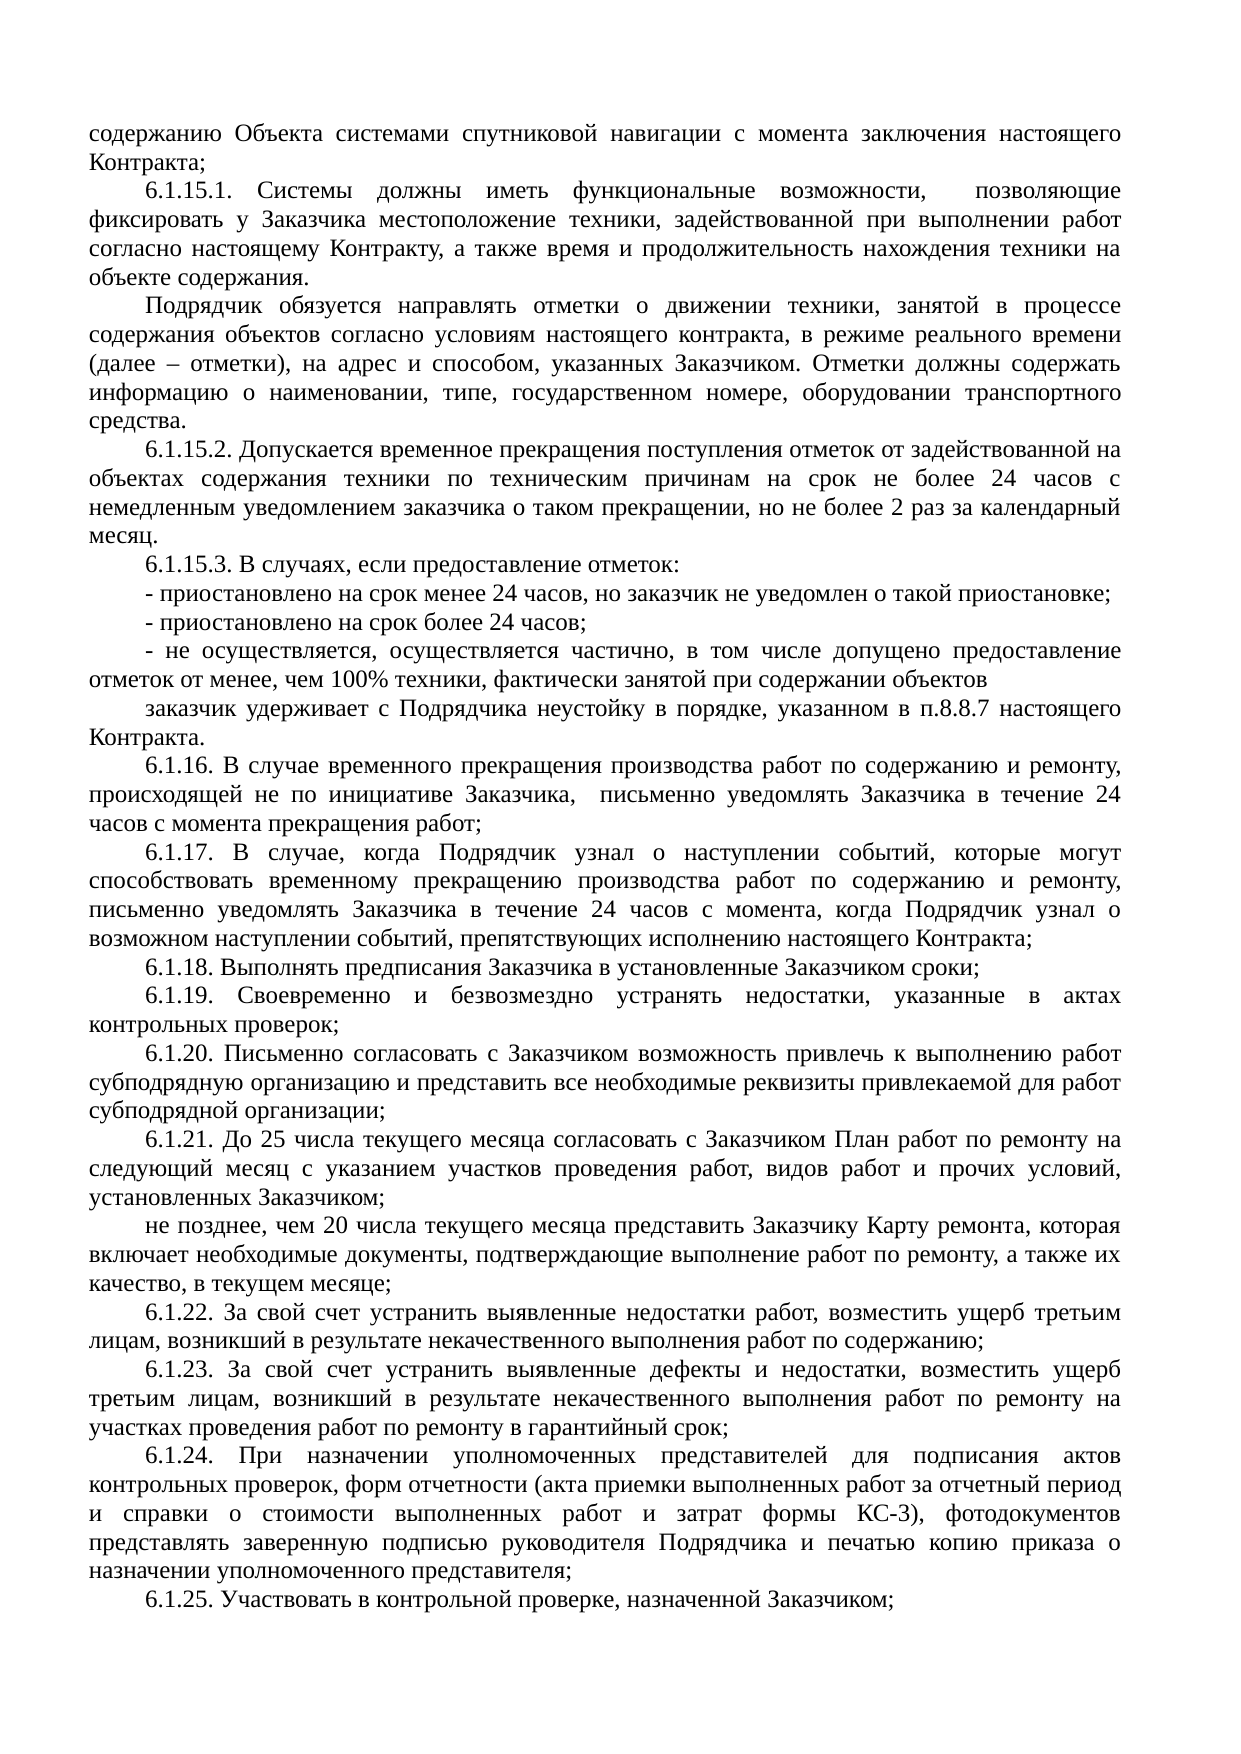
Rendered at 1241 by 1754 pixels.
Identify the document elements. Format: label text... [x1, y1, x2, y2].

text 6.1.15.3. В случаях, если предоставление отметок: [89, 549, 1122, 578]
text 6.1.25. Участвовать в контрольной проверке, назначенной Заказчиком; [89, 1584, 1122, 1613]
text 6.1.23. За свой счет устранить выявленные дефекты и недостатки, возместить ущерб третьим лицам, возникший в результате некачественного выполнения работ по ремонту на участках проведения работ по ремонту в гарантийный срок; [89, 1354, 1122, 1441]
text 6.1.22. За свой счет устранить выявленные недостатки работ, возместить ущерб третьим лицам, возникший в результате некачественного выполнения работ по содержанию; [89, 1297, 1122, 1354]
text 6.1.19. Своевременно и безвозмездно устранять недостатки, указанные в актах контрольных проверок; [89, 981, 1122, 1038]
text 6.1.15.2. Допускается временное прекращения поступления отметок от задействованной на объектах содержания техники по техническим причинам на срок не более 24 часов с немедленным уведомлением заказчика о таком прекращении, но не более 2 раз за календарный месяц. [89, 434, 1122, 549]
text 6.1.24. При назначении уполномоченных представителей для подписания актов контрольных проверок, форм отчетности (акта приемки выполненных работ за отчетный период и справки о стоимости выполненных работ и затрат формы КС-3), фотодокументов представлять заверенную подписью руководителя Подрядчика и печатью копию приказа о назначении уполномоченного представителя; [89, 1441, 1122, 1584]
text 6.1.20. Письменно согласовать с Заказчиком возможность привлечь к выполнению работ субподрядную организацию и представить все необходимые реквизиты привлекаемой для работ субподрядной организации; [89, 1038, 1122, 1124]
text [89, 118, 1122, 176]
text - приостановлено на срок более 24 часов; [89, 607, 1122, 636]
text - приостановлено на срок менее 24 часов, но заказчик не уведомлен о такой приостановке; [89, 578, 1122, 607]
text 6.1.16. В случае временного прекращения производства работ по содержанию и ремонту, происходящей не по инициативе Заказчика, письменно уведомлять Заказчика в течение 24 часов с момента прекращения работ; [89, 751, 1122, 837]
text - не осуществляется, осуществляется частично, в том числе допущено предоставление отметок от менее, чем 100% техники, фактически занятой при содержании объектов [89, 636, 1122, 693]
text заказчик удерживает с Подрядчика неустойку в порядке, указанном в п.8.8.7 настоящего Контракта. [89, 693, 1122, 751]
text 6.1.15.1. Системы должны иметь функциональные возможности, позволяющие фиксировать у Заказчика местоположение техники, задействованной при выполнении работ согласно настоящему Контракту, а также время и продолжительность нахождения техники на объекте содержания. [89, 176, 1122, 291]
text не позднее, чем 20 числа текущего месяца представить Заказчику Карту ремонта, которая включает необходимые документы, подтверждающие выполнение работ по ремонту, а также их качество, в текущем месяце; [89, 1211, 1122, 1297]
text 6.1.17. В случае, когда Подрядчик узнал о наступлении событий, которые могут способствовать временному прекращению производства работ по содержанию и ремонту, письменно уведомлять Заказчика в течение 24 часов с момента, когда Подрядчик узнал о возможном наступлении событий, препятствующих исполнению настоящего Контракта; [89, 837, 1122, 952]
text 6.1.21. До 25 числа текущего месяца согласовать с Заказчиком План работ по ремонту на следующий месяц с указанием участков проведения работ, видов работ и прочих условий, установленных Заказчиком; [89, 1124, 1122, 1211]
text 6.1.18. Выполнять предписания Заказчика в установленные Заказчиком сроки; [89, 952, 1122, 981]
text Подрядчик обязуется направлять отметки о движении техники, занятой в процессе содержания объектов согласно условиям настоящего контракта, в режиме реального времени (далее – отметки), на адрес и способом, указанных Заказчиком. Отметки должны содержать информацию о наименовании, типе, государственном номере, оборудовании транспортного средства. [89, 291, 1122, 434]
